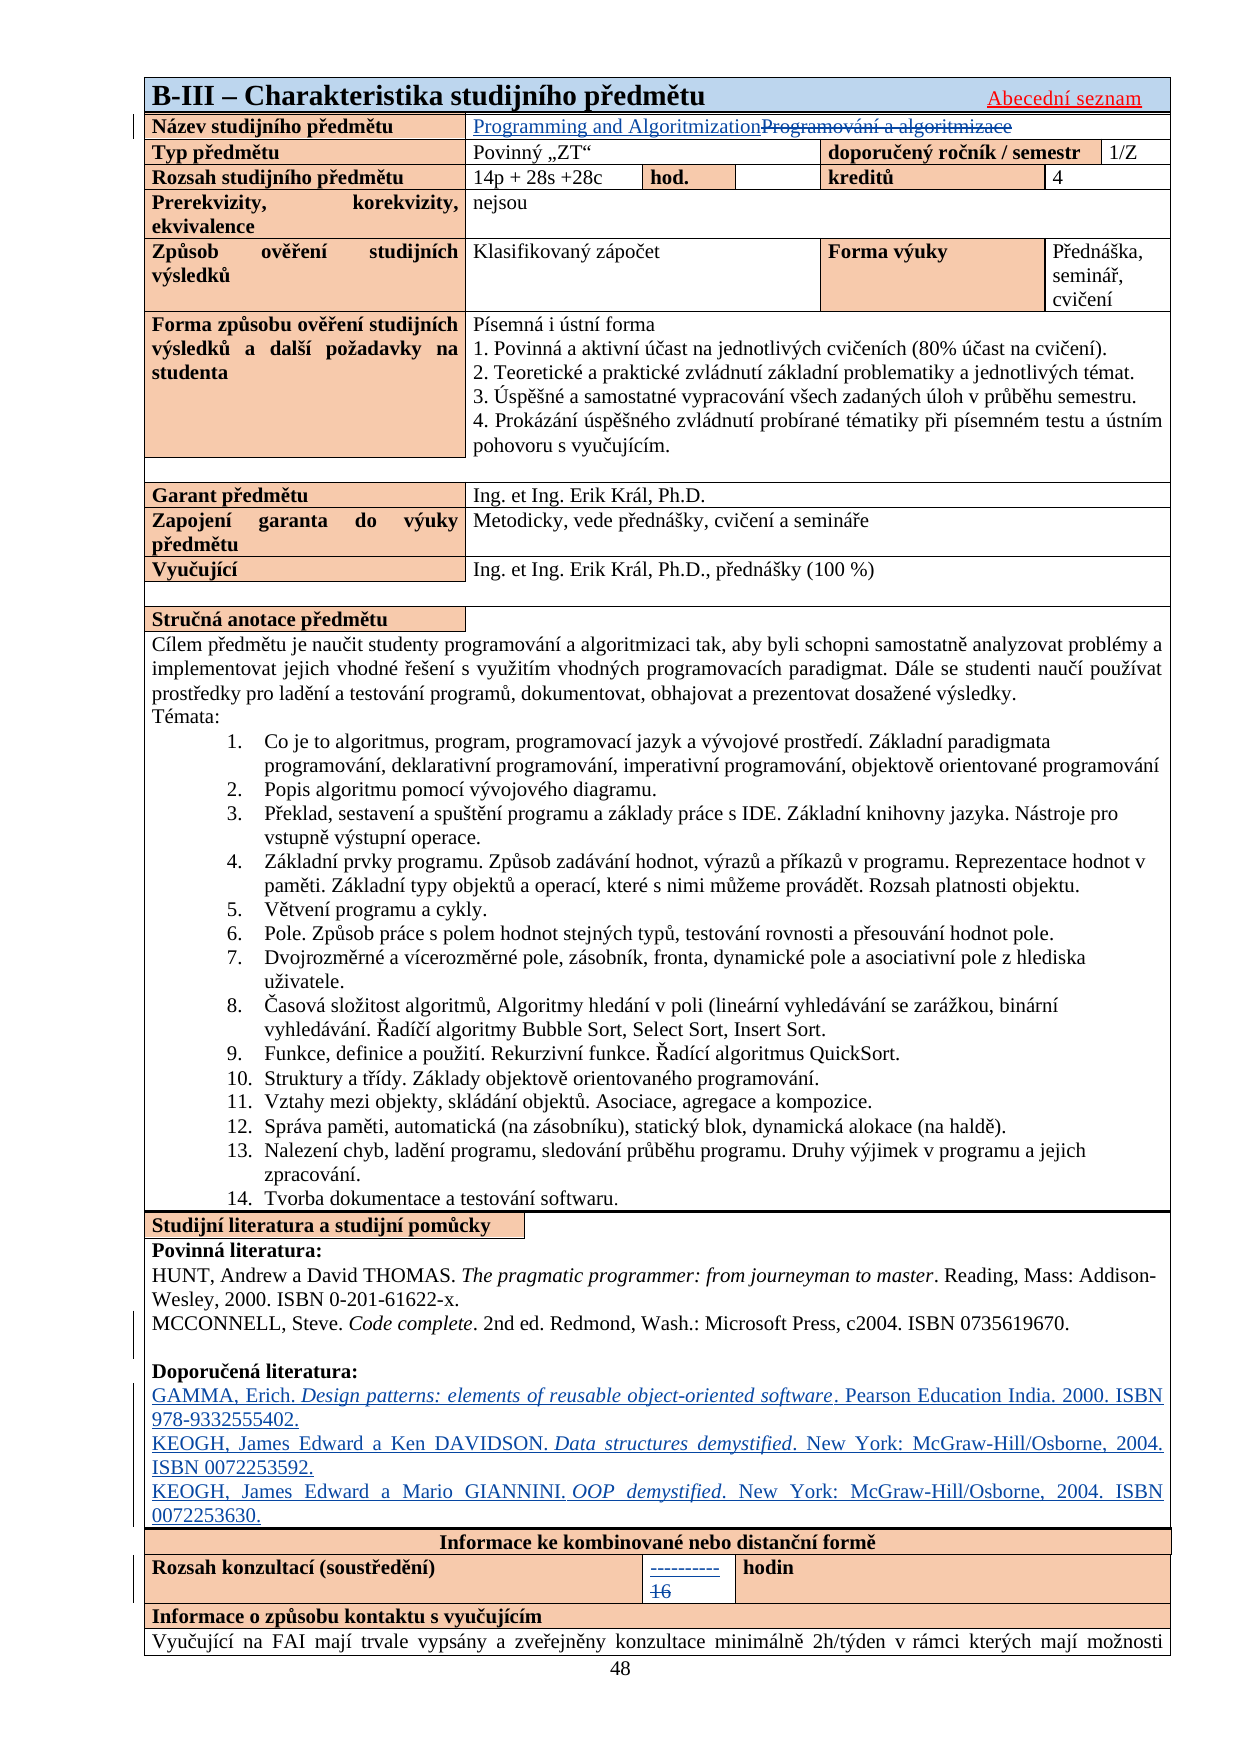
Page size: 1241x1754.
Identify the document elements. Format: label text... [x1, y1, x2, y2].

table_cell nejsou [466, 190, 1170, 238]
table_cell Rozsah konzultací (soustředění) [145, 1555, 642, 1603]
table_cell Metodicky, vede přednášky, cvičení a semináře [466, 508, 1170, 556]
table_cell Rozsah studijního předmětu [145, 165, 465, 189]
table_cell Cílem předmětu je naučit studenty programování a algoritmizaci tak, aby byli schopni samostatně analyzovat problémy a implementovat jejich vhodné řešení s využitím vhodných programovacích paradigmat. Dále se studenti naučí používat prostředky pro ladění a testování programů, dokumentovat, obhajovat a prezentovat dosažené výsledky. Témata: Co je to algoritmus, program, programovací jazyk a vývojové prostředí. Základní paradigmata programování, deklarativní programování, imperativní programování, objektově orientované programování Popis algoritmu pomocí vývojového diagramu. Překlad, sestavení a spuštění programu a základy práce s IDE. Základní knihovny jazyka. Nástroje pro vstupně výstupní operace. Základní prvky programu. Způsob zadávání hodnot, výrazů a příkazů v programu. Reprezentace hodnot v paměti. Základní typy objektů a operací, které s nimi můžeme provádět. Rozsah platnosti objektu. Větvení programu a cykly. Pole. Způsob práce s polem hodnot stejných typů, testování rovnosti a přesouvání hodnot pole. Dvojrozměrné a vícerozměrné pole, zásobník, fronta, dynamické pole a asociativní pole z hlediska uživatele. Časová složitost algoritmů, Algoritmy hledání v poli (lineární vyhledávání se zarážkou, binární vyhledávání. Řadíčí algoritmy Bubble Sort, Select Sort, Insert Sort. Funkce, definice a použití. Rekurzivní funkce. Řadící algoritmus QuickSort. Struktury a třídy. Základy objektově orientovaného programování. Vztahy mezi objekty, skládání objektů. Asociace, agregace a kompozice. Správa paměti, automatická (na zásobníku), statický blok, dynamická alokace (na haldě). Nalezení chyb, ladění programu, sledování průběhu programu. Druhy výjimek v programu a jejich zpracování. Tvorba dokumentace a testování softwaru. [145, 631, 1170, 1210]
table_cell doporučený ročník / semestr [821, 140, 1101, 164]
table_cell [145, 457, 1170, 482]
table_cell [145, 1629, 1170, 1655]
table_header B-III – Charakteristika studijního předmětu Abecední seznam [145, 78, 1170, 111]
table_cell [145, 581, 1170, 606]
table_cell Garant předmětu [145, 483, 465, 507]
table_cell Informace o způsobu kontaktu s vyučujícím [145, 1604, 1170, 1628]
table_cell Informace ke kombinované nebo distanční formě [145, 1530, 1171, 1554]
table_cell [466, 607, 1170, 631]
table_cell Prerekvizity, korekvizity, ekvivalence [145, 190, 465, 238]
table_cell [466, 115, 1170, 138]
table_cell hod. [643, 165, 735, 189]
table_cell Způsob ověření studijních výsledků [145, 239, 465, 311]
table_cell 1/Z [1102, 140, 1170, 164]
table_cell Klasifikovaný zápočet [466, 239, 820, 311]
table_cell Písemná i ústní forma 1. Povinná a aktivní účast na jednotlivých cvičeních (80% účast na cvičení). 2. Teoretické a praktické zvládnutí základní problematiky a jednotlivých témat. 3. Úspěšné a samostatné vypracování všech zadaných úloh v průběhu semestru. 4. Prokázání úspěšného zvládnutí probírané tématiky při písemném testu a ústním pohovoru s vyučujícím. [466, 312, 1170, 457]
table_cell [643, 1555, 735, 1603]
table_cell Stručná anotace předmětu [145, 607, 465, 631]
table_cell Studijní literatura a studijní pomůcky [145, 1213, 524, 1237]
table_cell [736, 165, 820, 189]
table_cell Forma výuky [821, 239, 1044, 311]
table_cell Přednáška, seminář, cvičení [1046, 239, 1170, 311]
table_cell Název studijního předmětu [145, 115, 465, 138]
table_cell [525, 1213, 1170, 1237]
table_cell Ing. et Ing. Erik Král, Ph.D., přednášky (100 %) [466, 557, 1170, 581]
table_cell kreditů [821, 165, 1044, 189]
table_cell Zapojení garanta do výuky předmětu [145, 508, 465, 556]
table_cell hodin [736, 1555, 1170, 1603]
table_cell Povinná literatura: HUNT, Andrew a David THOMAS. The pragmatic programmer: from journeyman to master. Reading, Mass: Addison-Wesley, 2000. ISBN 0-201-61622-x. MCCONNELL, Steve. Code complete. 2nd ed. Redmond, Wash.: Microsoft Press, c2004. ISBN 0735619670. Doporučená literatura: [145, 1238, 1170, 1527]
table_cell 4 [1046, 165, 1170, 189]
table_cell Forma způsobu ověření studijních výsledků a další požadavky na studenta [145, 312, 465, 457]
table_cell Vyučující [145, 557, 465, 581]
table_cell Povinný „ZT“ [466, 140, 820, 164]
table_cell 14p + 28s +28c [466, 165, 642, 189]
table_cell Typ předmětu [145, 140, 465, 164]
table_cell Ing. et Ing. Erik Král, Ph.D. [466, 483, 1170, 507]
